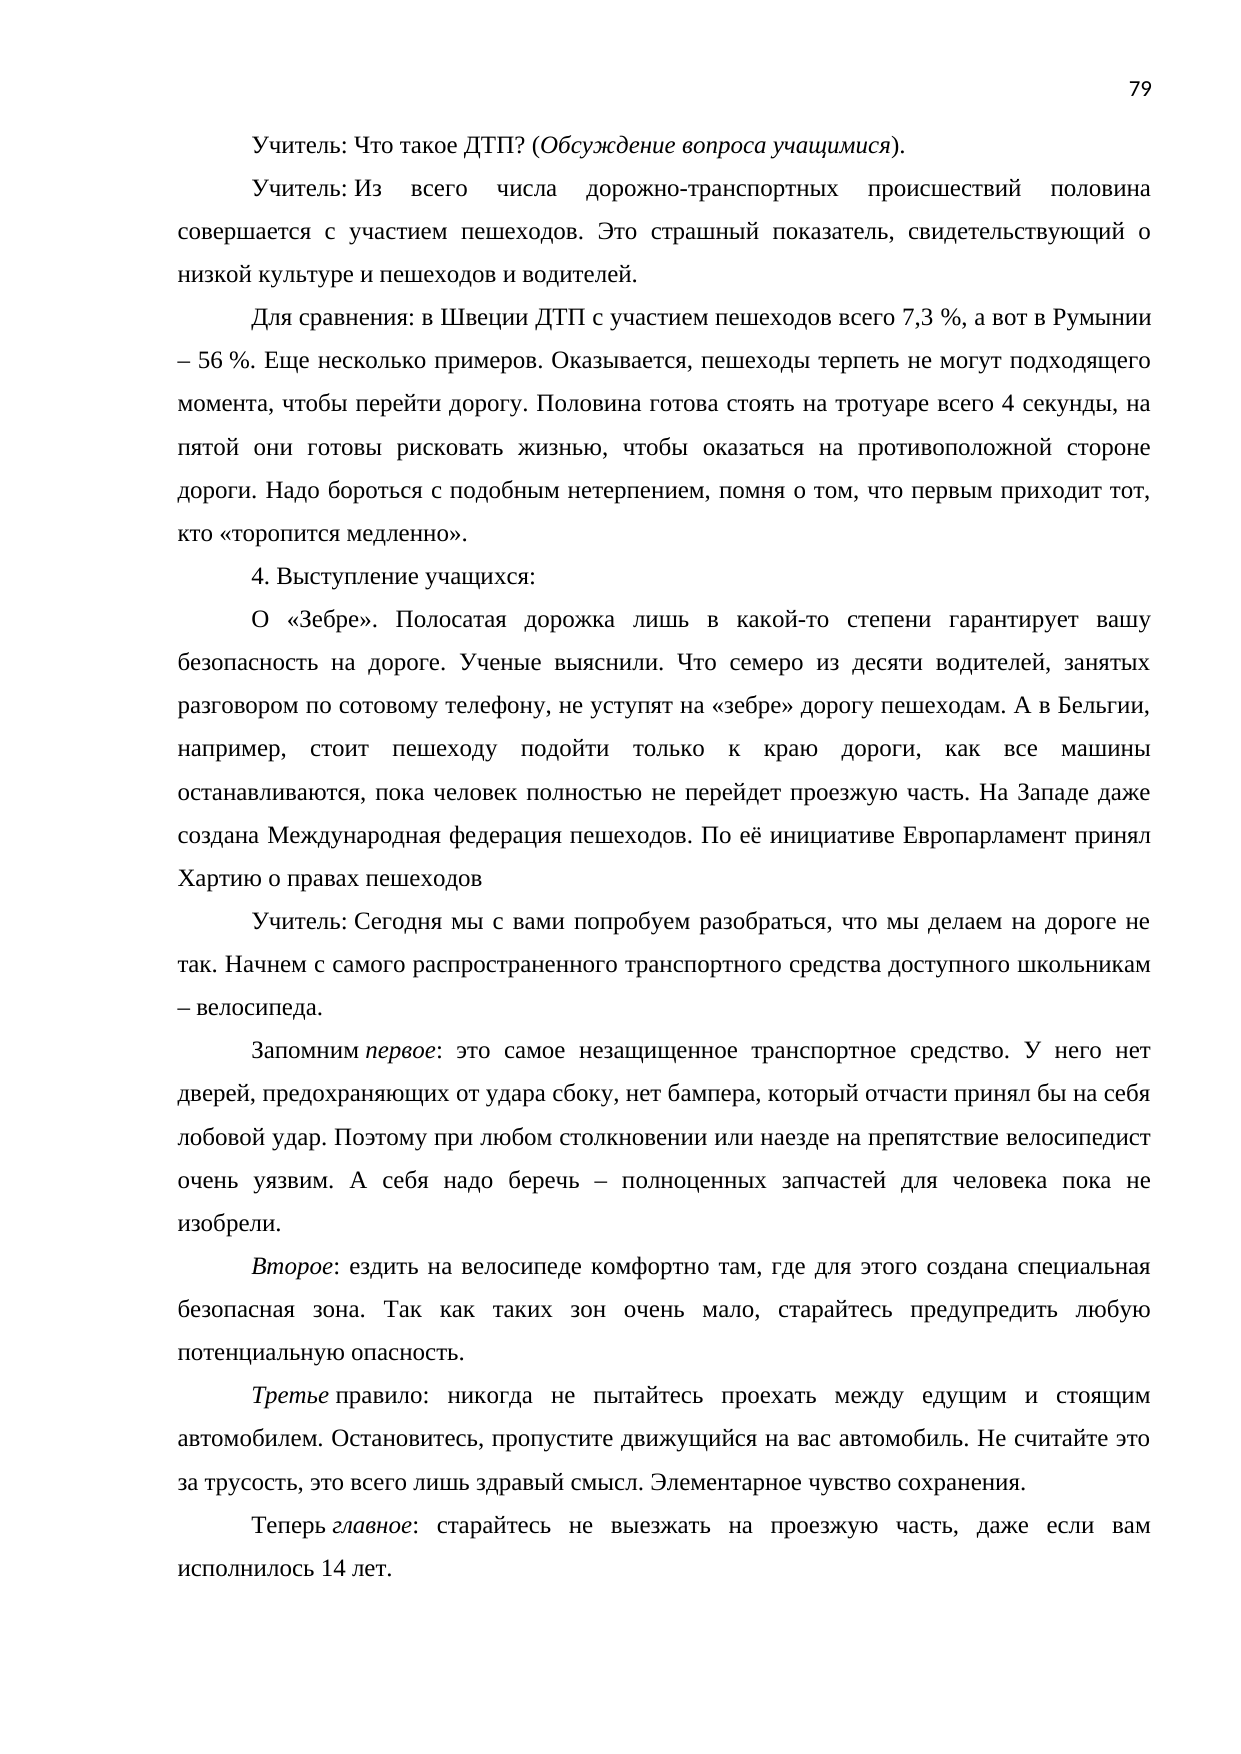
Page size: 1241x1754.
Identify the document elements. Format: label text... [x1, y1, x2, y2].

text Третье правило: никогда не пытайтесь проехать между едущим и стоящим автомобилем. Остановитесь, пропустите движущийся на вас автомобиль. Не считайте это за трусость, это всего лишь здравый смысл. Элементарное чувство сохранения. [177, 1380, 1152, 1495]
text Для сравнения: в Швеции ДТП с участием пешеходов всего 7,3 %, а вот в Румынии – 56 %. Еще несколько примеров. Оказывается, пешеходы терпеть не могут подходящего момента, чтобы перейти дорогу. Половина готова стоять на тротуаре всего 4 секунды, на пятой они готовы рисковать жизнью, чтобы оказаться на противоположной стороне дороги. Надо бороться с подобным нетерпением, помня о том, что первым приходит тот, кто «торопится медленно». [177, 302, 1152, 547]
text Теперь главное: старайтесь не выезжать на проезжую часть, даже если вам исполнилось 14 лет. [177, 1510, 1152, 1582]
text О «Зебре». Полосатая дорожка лишь в какой-то степени гарантирует вашу безопасность на дороге. Ученые выяснили. Что семеро из десяти водителей, занятых разговором по сотовому телефону, не уступят на «зебре» дорогу пешеходам. А в Бельгии, например, стоит пешеходу подойти только к краю дороги, как все машины останавливаются, пока человек полностью не перейдет проезжую часть. На Западе даже создана Международная федерация пешеходов. По её инициативе Европарламент принял Хартию о правах пешеходов [177, 604, 1152, 892]
text Учитель: Что такое ДТП? (Обсуждение вопроса учащимися). [177, 130, 1152, 158]
text Учитель: Сегодня мы с вами попробуем разобраться, что мы делаем на дороге не так. Начнем с самого распространенного транспортного средства доступного школьникам – велосипеда. [177, 906, 1152, 1021]
text 4. Выступление учащихся: [177, 561, 1152, 590]
text Запомним первое: это самое незащищенное транспортное средство. У него нет дверей, предохраняющих от удара сбоку, нет бампера, который отчасти принял бы на себя лобовой удар. Поэтому при любом столкновении или наезде на препятствие велосипедист очень уязвим. А себя надо беречь – полноценных запчастей для человека пока не изобрели. [177, 1035, 1152, 1237]
text Второе: ездить на велосипеде комфортно там, где для этого создана специальная безопасная зона. Так как таких зон очень мало, старайтесь предупредить любую потенциальную опасность. [177, 1251, 1152, 1366]
text Учитель: Из всего числа дорожно-транспортных происшествий половина совершается с участием пешеходов. Это страшный показатель, свидетельствующий о низкой культуре и пешеходов и водителей. [177, 173, 1152, 288]
